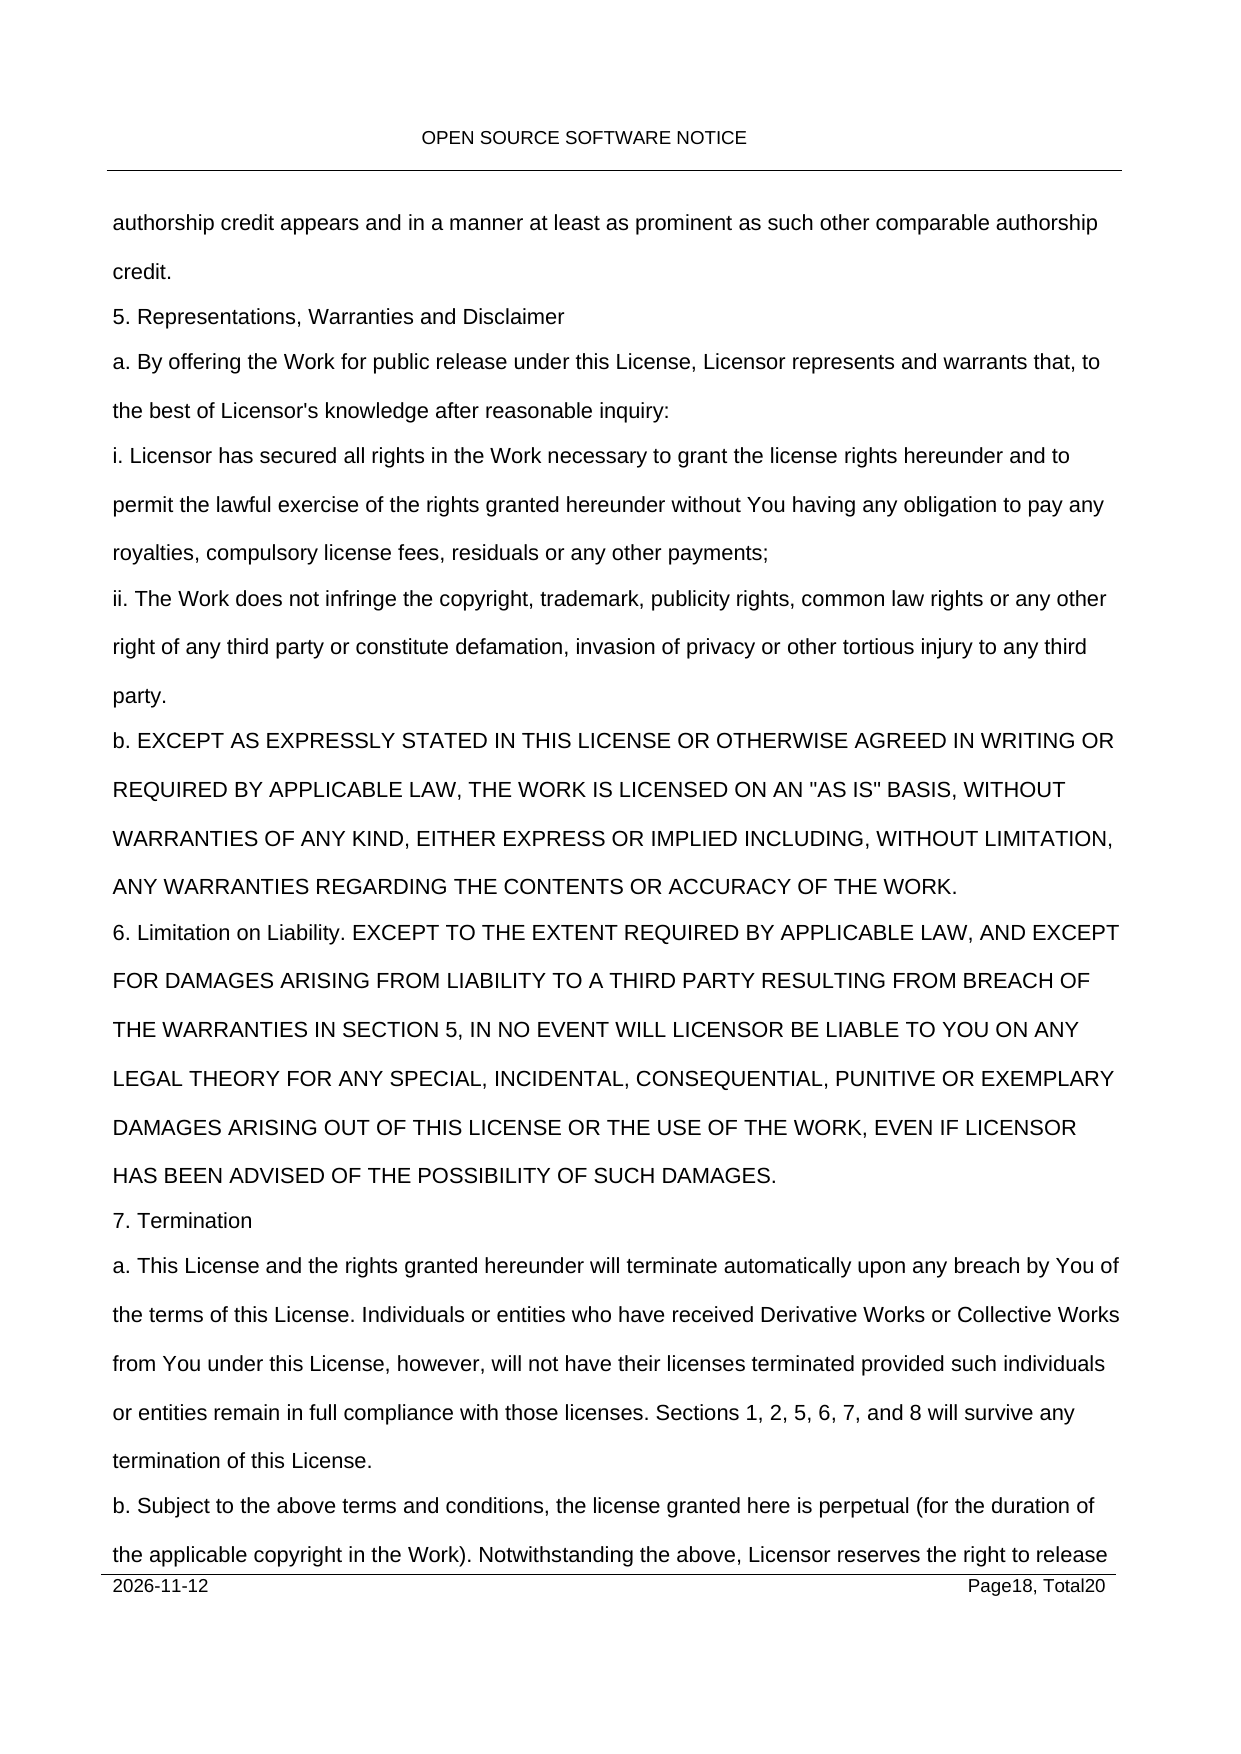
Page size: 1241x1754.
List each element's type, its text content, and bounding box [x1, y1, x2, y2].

text i. Licensor has secured all rights in the Work necessary to grant the license rights hereunder and to permit the lawful exercise of the rights granted hereunder without You having any obligation to pay any royalties, compulsory license fees, residuals or any other payments; [112, 439, 1128, 569]
text ii. The Work does not infringe the copyright, trademark, publicity rights, common law rights or any other right of any third party or constitute defamation, invasion of privacy or other tortious injury to any third party. [112, 582, 1128, 712]
text 5. Representations, Warranties and Disclaimer [112, 300, 1128, 333]
text 7. Termination [112, 1204, 1128, 1237]
text a. This License and the rights granted hereunder will terminate automatically upon any breach by You of the terms of this License. Individuals or entities who have received Derivative Works or Collective Works from You under this License, however, will not have their licenses terminated provided such individuals or entities remain in full compliance with those licenses. Sections 1, 2, 5, 6, 7, and 8 will survive any termination of this License. [112, 1250, 1128, 1477]
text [112, 206, 1128, 288]
text 6. Limitation on Liability. EXCEPT TO THE EXTENT REQUIRED BY APPLICABLE LAW, AND EXCEPT FOR DAMAGES ARISING FROM LIABILITY TO A THIRD PARTY RESULTING FROM BREACH OF THE WARRANTIES IN SECTION 5, IN NO EVENT WILL LICENSOR BE LIABLE TO YOU ON ANY LEGAL THEORY FOR ANY SPECIAL, INCIDENTAL, CONSEQUENTIAL, PUNITIVE OR EXEMPLARY DAMAGES ARISING OUT OF THIS LICENSE OR THE USE OF THE WORK, EVEN IF LICENSOR HAS BEEN ADVISED OF THE POSSIBILITY OF SUCH DAMAGES. [112, 916, 1128, 1192]
text b. EXCEPT AS EXPRESSLY STATED IN THIS LICENSE OR OTHERWISE AGREED IN WRITING OR REQUIRED BY APPLICABLE LAW, THE WORK IS LICENSED ON AN "AS IS" BASIS, WITHOUT WARRANTIES OF ANY KIND, EITHER EXPRESS OR IMPLIED INCLUDING, WITHOUT LIMITATION, ANY WARRANTIES REGARDING THE CONTENTS OR ACCURACY OF THE WORK. [112, 724, 1128, 903]
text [112, 1490, 1128, 1571]
text a. By offering the Work for public release under this License, Licensor represents and warrants that, to the best of Licensor's knowledge after reasonable inquiry: [112, 345, 1128, 427]
